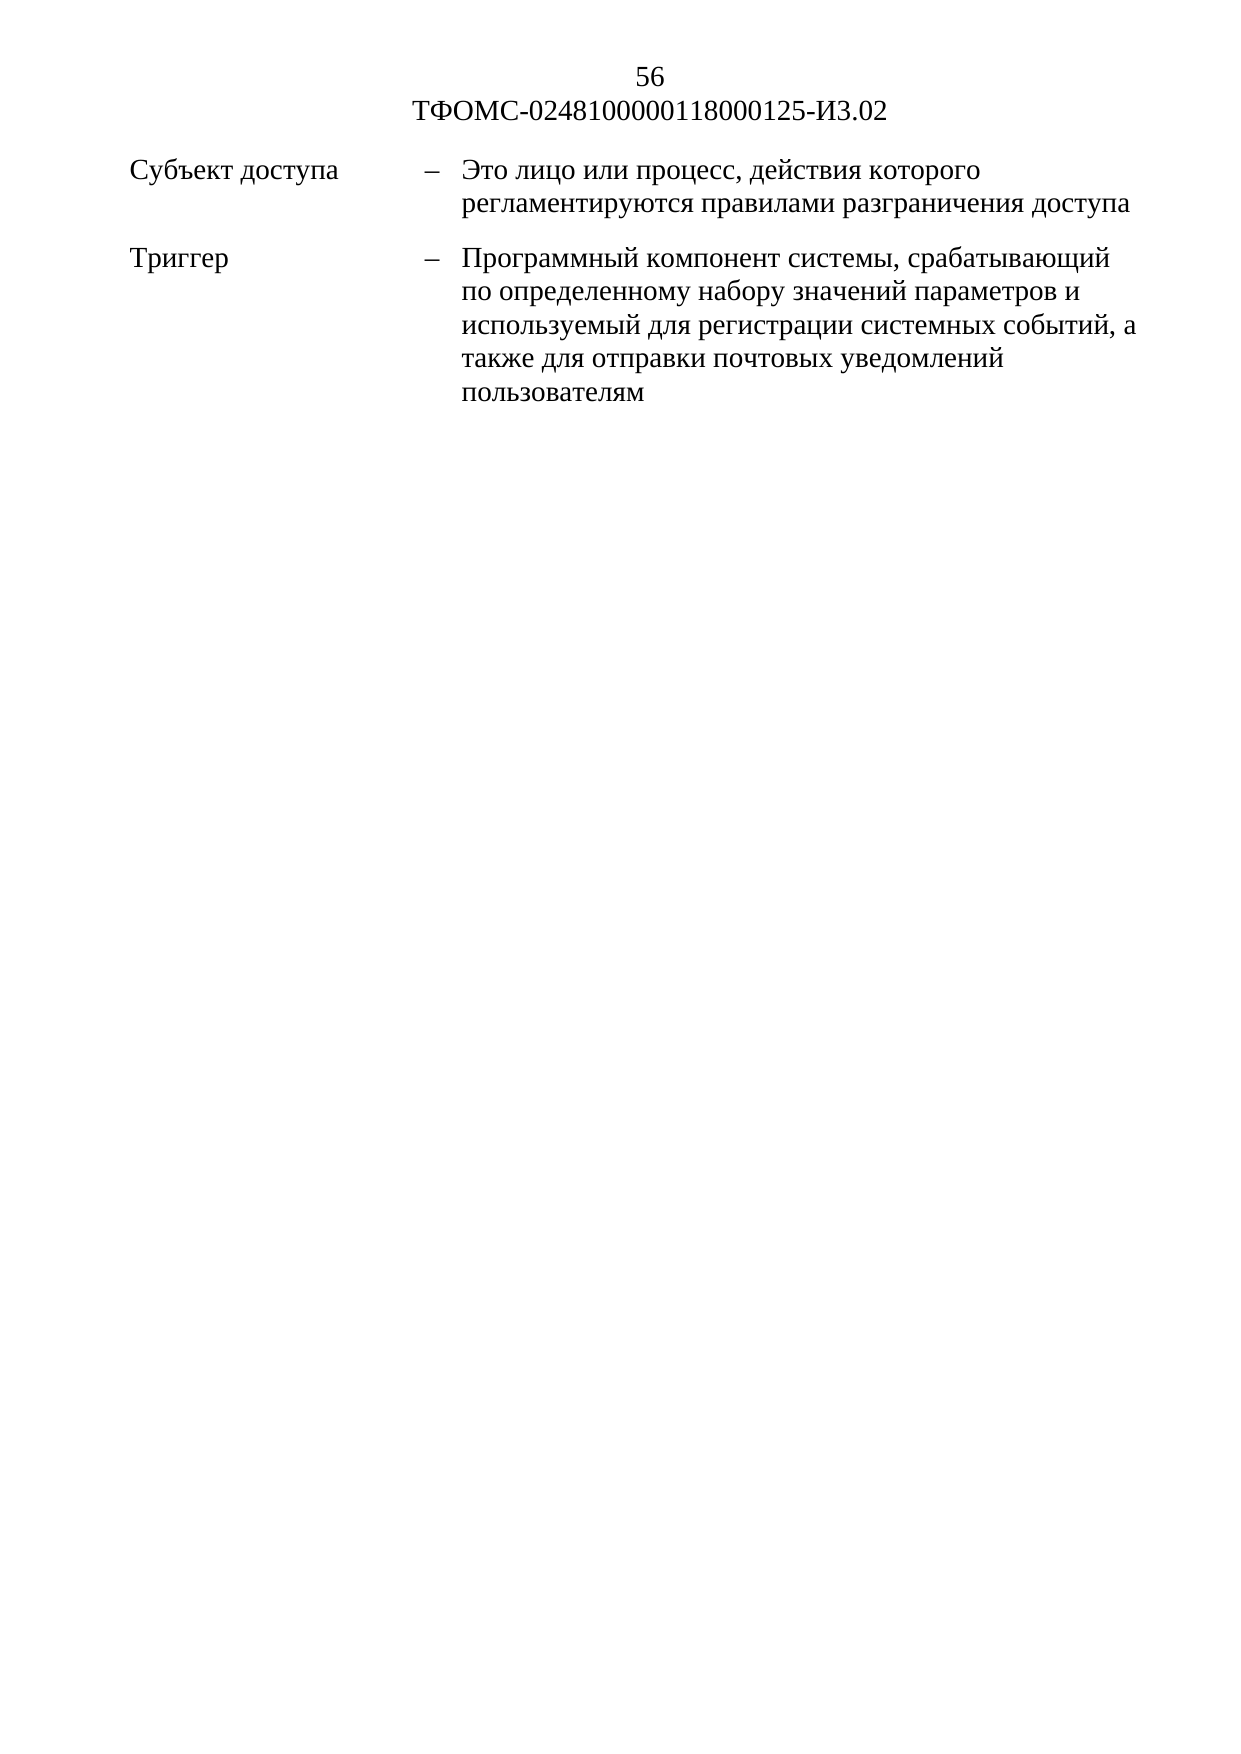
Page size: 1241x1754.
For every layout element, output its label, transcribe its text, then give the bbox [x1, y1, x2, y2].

table_cell – [413, 236, 450, 412]
table_cell – [413, 148, 450, 236]
table_cell Субъект доступа [118, 148, 413, 236]
table_cell Это лицо или процесс, действия которого регламентируются правилами разграничения доступа [450, 148, 1152, 236]
table_cell Программный компонент системы, срабатывающий по определенному набору значений параметров и используемый для регистрации системных событий, а также для отправки почтовых уведомлений пользователям [450, 236, 1152, 412]
table_cell Триггер [118, 236, 413, 412]
